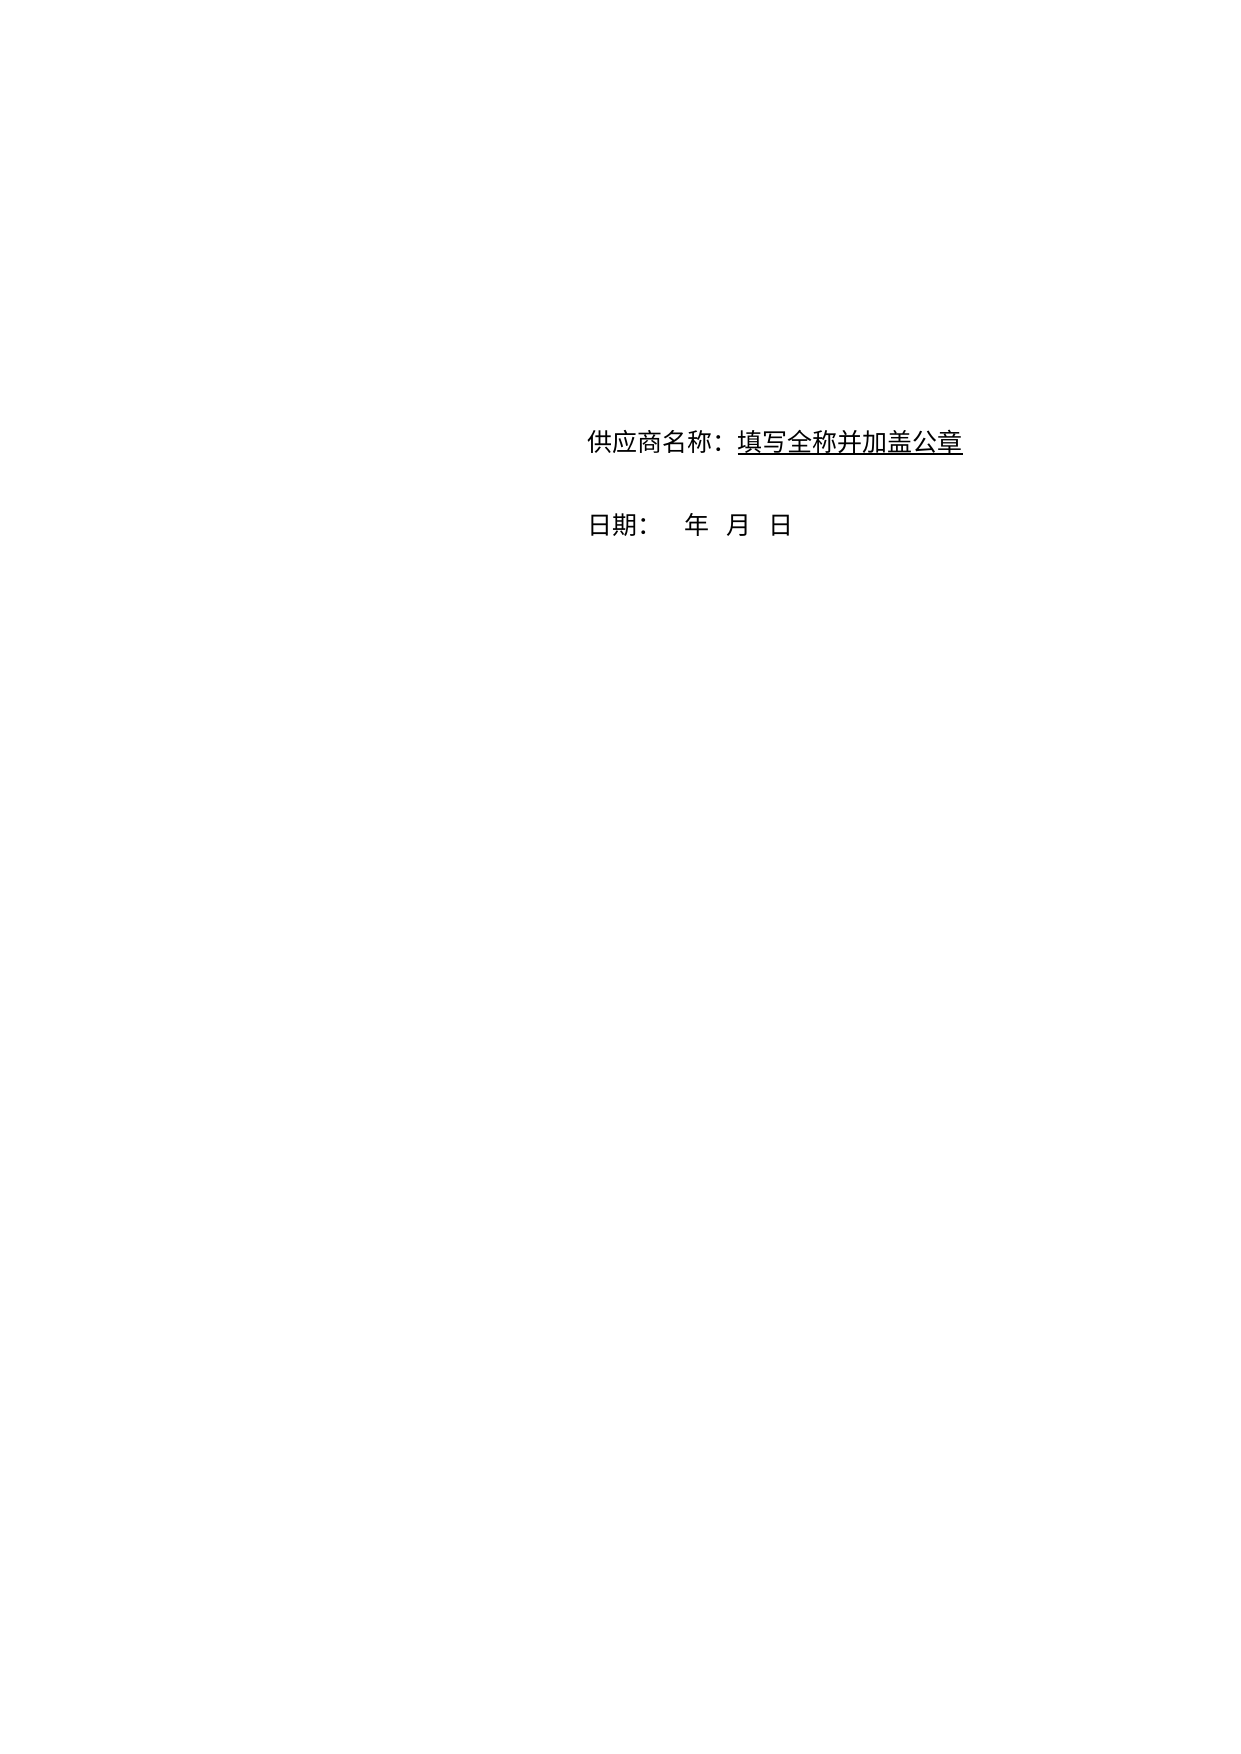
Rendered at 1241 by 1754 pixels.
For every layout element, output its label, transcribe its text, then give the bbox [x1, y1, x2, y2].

text 供应商名称：填写全称并加盖公章 [187, 408, 1053, 473]
text 日期： 年 月 日 [187, 491, 1053, 556]
